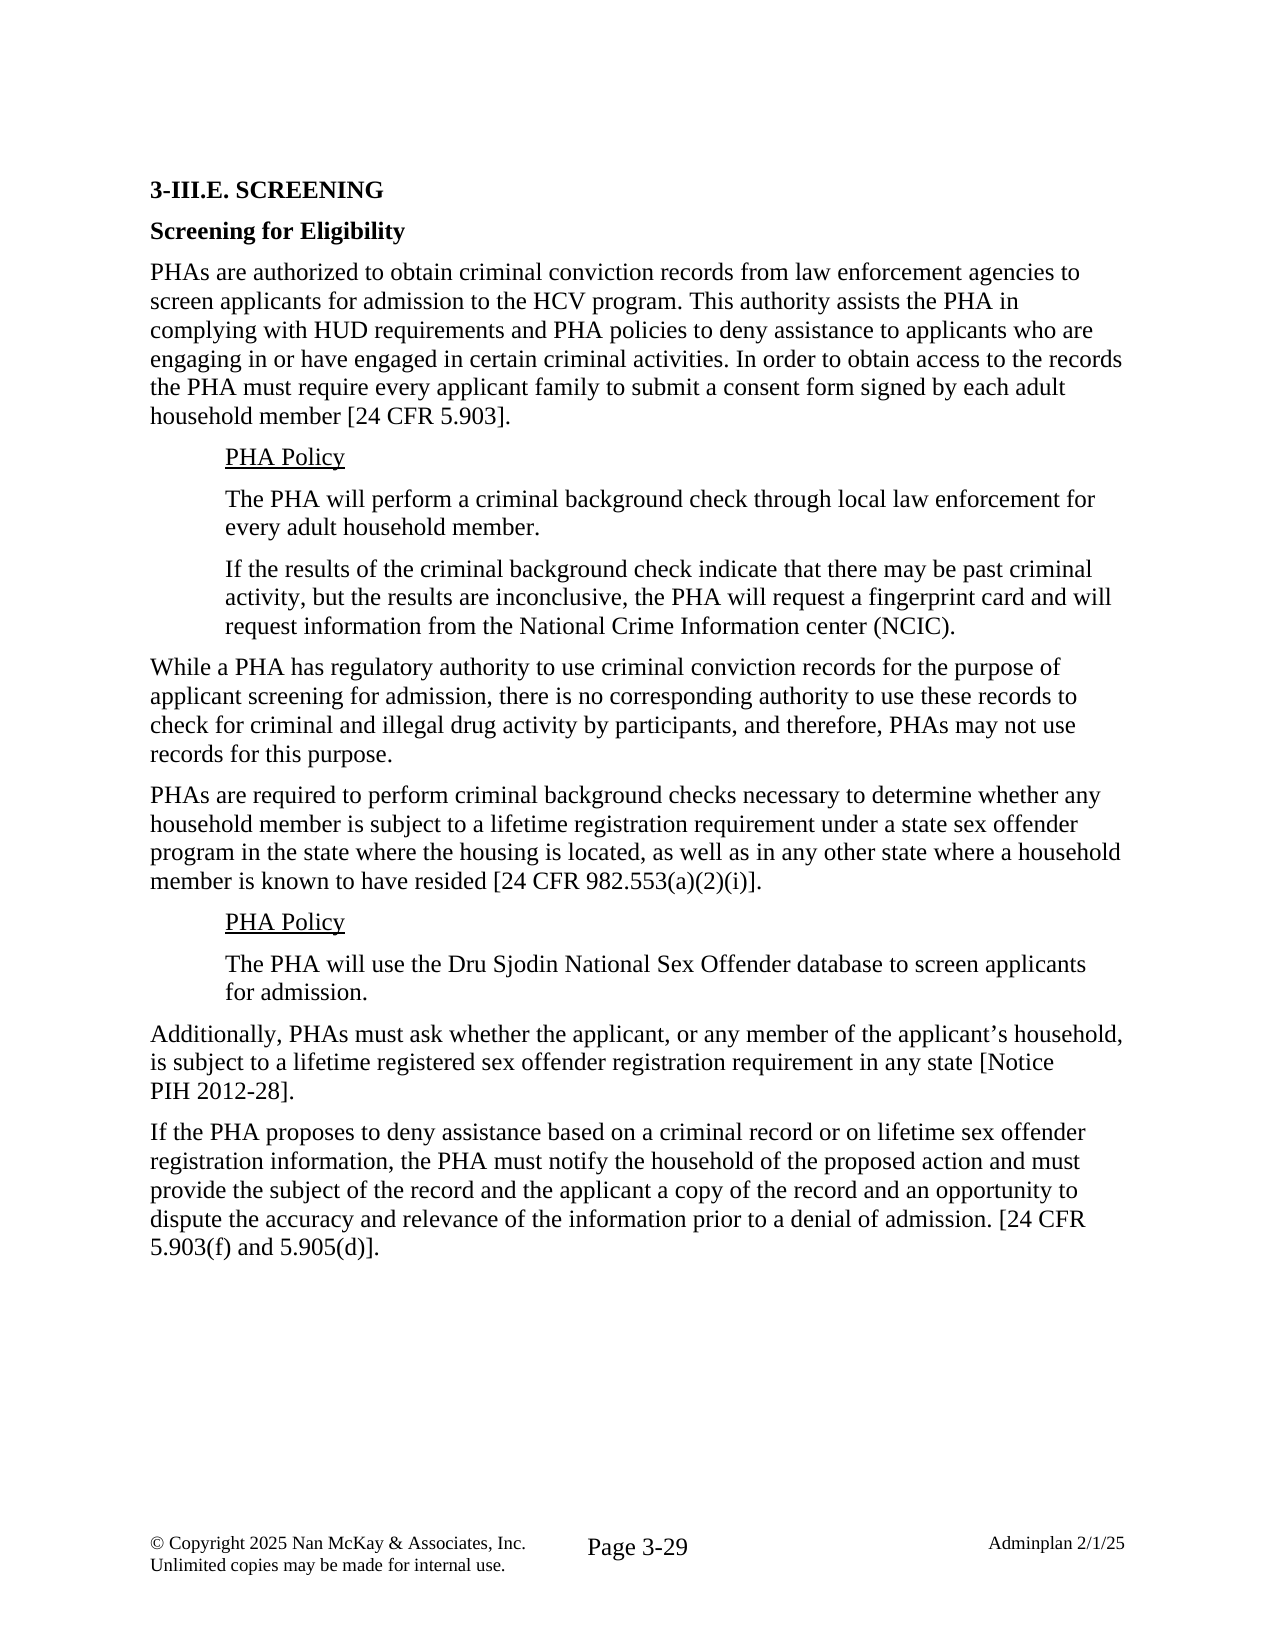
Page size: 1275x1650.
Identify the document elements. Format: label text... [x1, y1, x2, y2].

text If the results of the criminal background check indicate that there may be past criminal activity, but the results are inconclusive, the PHA will request a fingerprint card and will request information from the National Crime Information center (NCIC). [225, 554, 1125, 640]
text PHAs are authorized to obtain criminal conviction records from law enforcement agencies to screen applicants for admission to the HCV program. This authority assists the PHA in complying with HUD requirements and PHA policies to deny assistance to applicants who are engaging in or have engaged in certain criminal activities. In order to obtain access to the records the PHA must require every applicant family to submit a consent form signed by each adult household member [24 CFR 5.903]. [150, 257, 1125, 430]
text The PHA will use the Dru Sjodin National Sex Offender database to screen applicants for admission. [225, 949, 1125, 1006]
subtitle 3-III.E. SCREENING [150, 175, 1125, 204]
text PHAs are required to perform criminal background checks necessary to determine whether any household member is subject to a lifetime registration requirement under a state sex offender program in the state where the housing is located, as well as in any other state where a household member is known to have resided [24 CFR 982.553(a)(2)(i)]. [150, 780, 1125, 895]
text Screening for Eligibility [150, 216, 1125, 245]
text PHA Policy [225, 907, 1125, 936]
text The PHA will perform a criminal background check through local law enforcement for every adult household member. [225, 484, 1125, 541]
text While a PHA has regulatory authority to use criminal conviction records for the purpose of applicant screening for admission, there is no corresponding authority to use these records to check for criminal and illegal drug activity by participants, and therefore, PHAs may not use records for this purpose. [150, 652, 1125, 767]
text PHA Policy [225, 442, 1125, 471]
text If the PHA proposes to deny assistance based on a criminal record or on lifetime sex offender registration information, the PHA must notify the household of the proposed action and must provide the subject of the record and the applicant a copy of the record and an opportunity to dispute the accuracy and relevance of the information prior to a denial of admission. [24 CFR 5.903(f) and 5.905(d)]. [150, 1117, 1125, 1261]
text Additionally, PHAs must ask whether the applicant, or any member of the applicant’s household, is subject to a lifetime registered sex offender registration requirement in any state [Notice PIH 2012-28]. [150, 1019, 1125, 1105]
